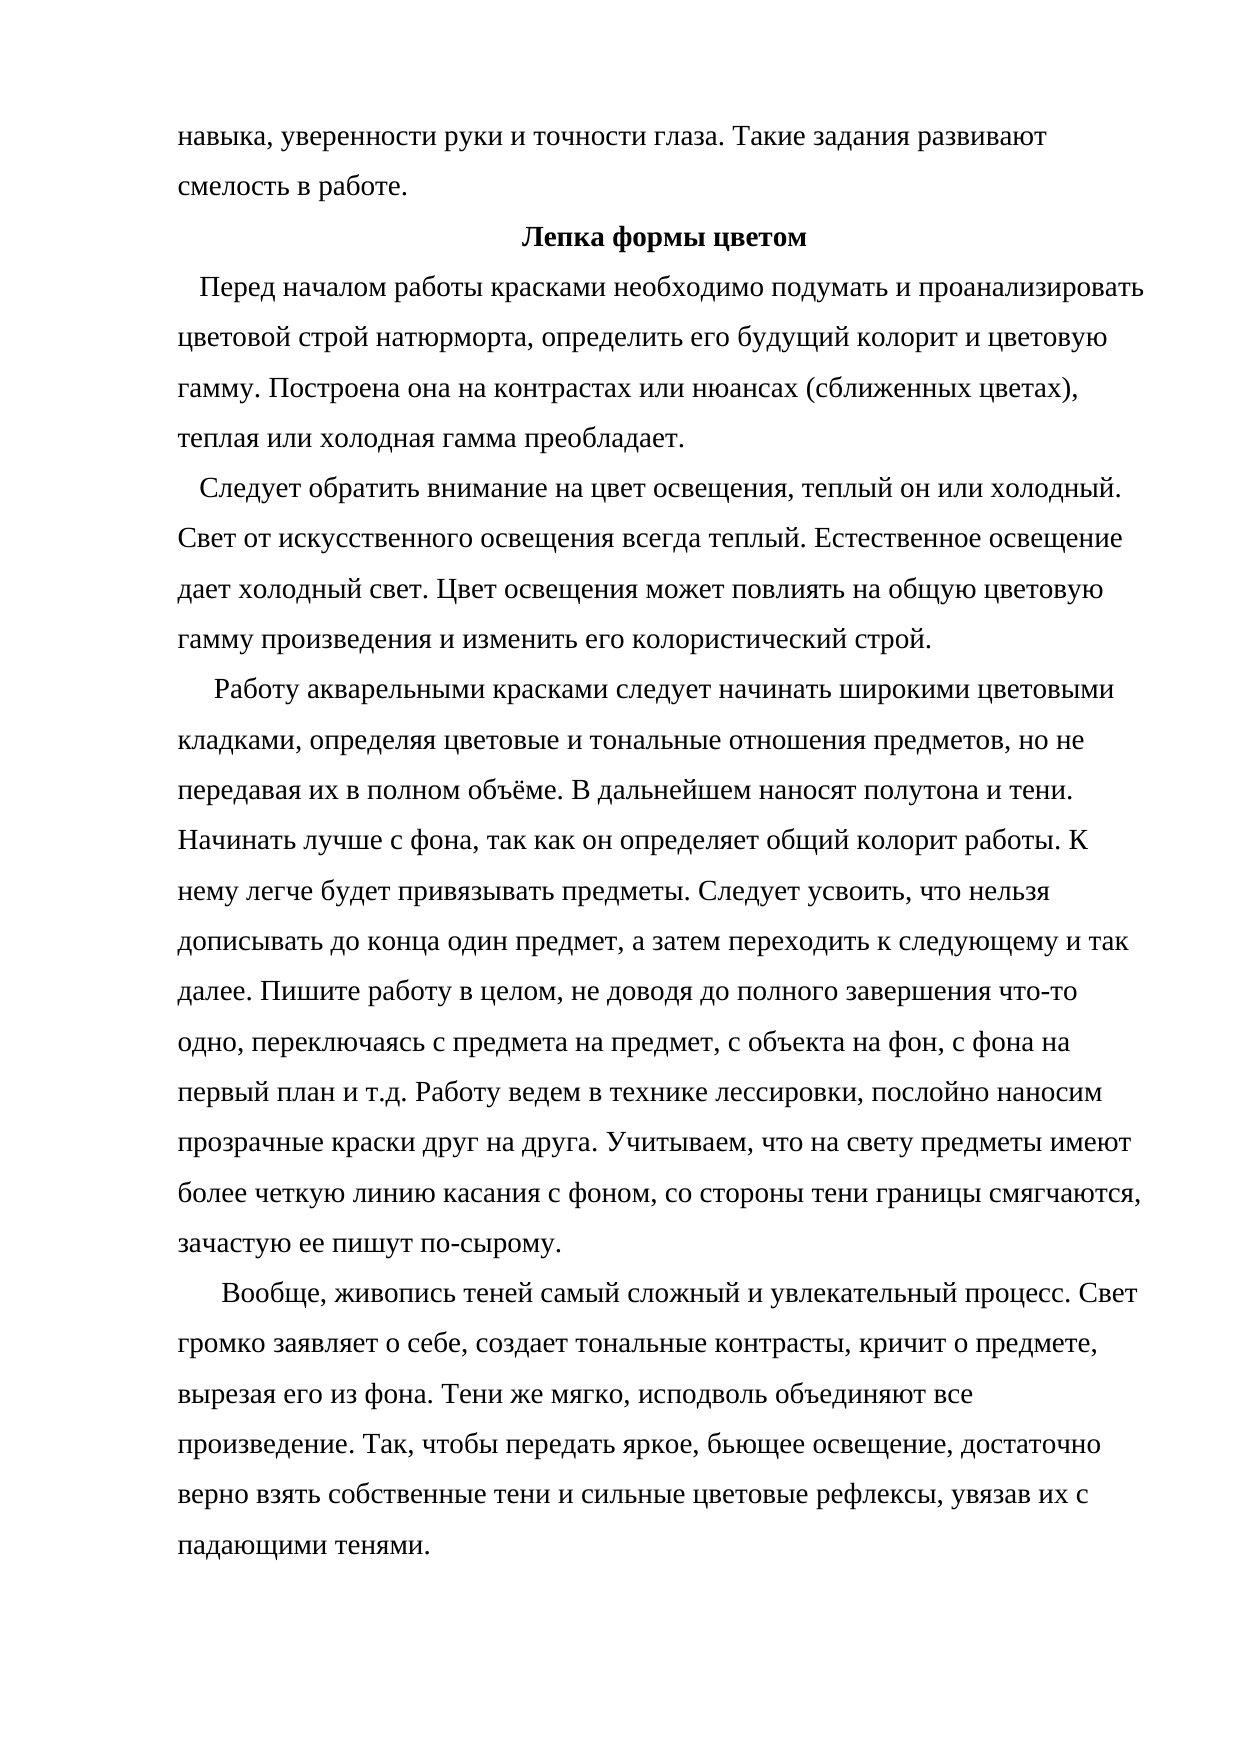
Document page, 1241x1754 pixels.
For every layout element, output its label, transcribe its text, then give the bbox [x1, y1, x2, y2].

text Перед началом работы красками необходимо подумать и проанализировать цветовой строй натюрморта, определить его будущий колорит и цветовую гамму. Построена она на контрастах или нюансах (сближенных цветах), теплая или холодная гамма преобладает. [177, 269, 1152, 453]
text Следует обратить внимание на цвет освещения, теплый он или холодный. Свет от искусственного освещения всегда теплый. Естественное освещение дает холодный свет. Цвет освещения может повлиять на общую цветовую гамму произведения и изменить его колористический строй. [177, 470, 1152, 655]
text Работу акварельными красками следует начинать широкими цветовыми кладками, определяя цветовые и тональные отношения предметов, но не передавая их в полном объёме. В дальнейшем наносят полутона и тени. Начинать лучше с фона, так как он определяет общий колорит работы. К нему легче будет привязывать предметы. Следует усвоить, что нельзя дописывать до конца один предмет, а затем переходить к следующему и так далее. Пишите работу в целом, не доводя до полного завершения что-то одно, переключаясь с предмета на предмет, с объекта на фон, с фона на первый план и т.д. Работу ведем в технике лессировки, послойно наносим прозрачные краски друг на друга. Учитываем, что на свету предметы имеют более четкую линию касания с фоном, со стороны тени границы смягчаются, зачастую ее пишут по-сырому. [177, 672, 1152, 1258]
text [177, 118, 1152, 202]
text Лепка формы цветом [177, 219, 1152, 252]
text Вообще, живопись теней самый сложный и увлекательный процесс. Свет громко заявляет о себе, создает тональные контрасты, кричит о предмете, вырезая его из фона. Тени же мягко, исподволь объединяют все произведение. Так, чтобы передать яркое, бьющее освещение, достаточно верно взять собственные тени и сильные цветовые рефлексы, увязав их с падающими тенями. [177, 1275, 1152, 1560]
